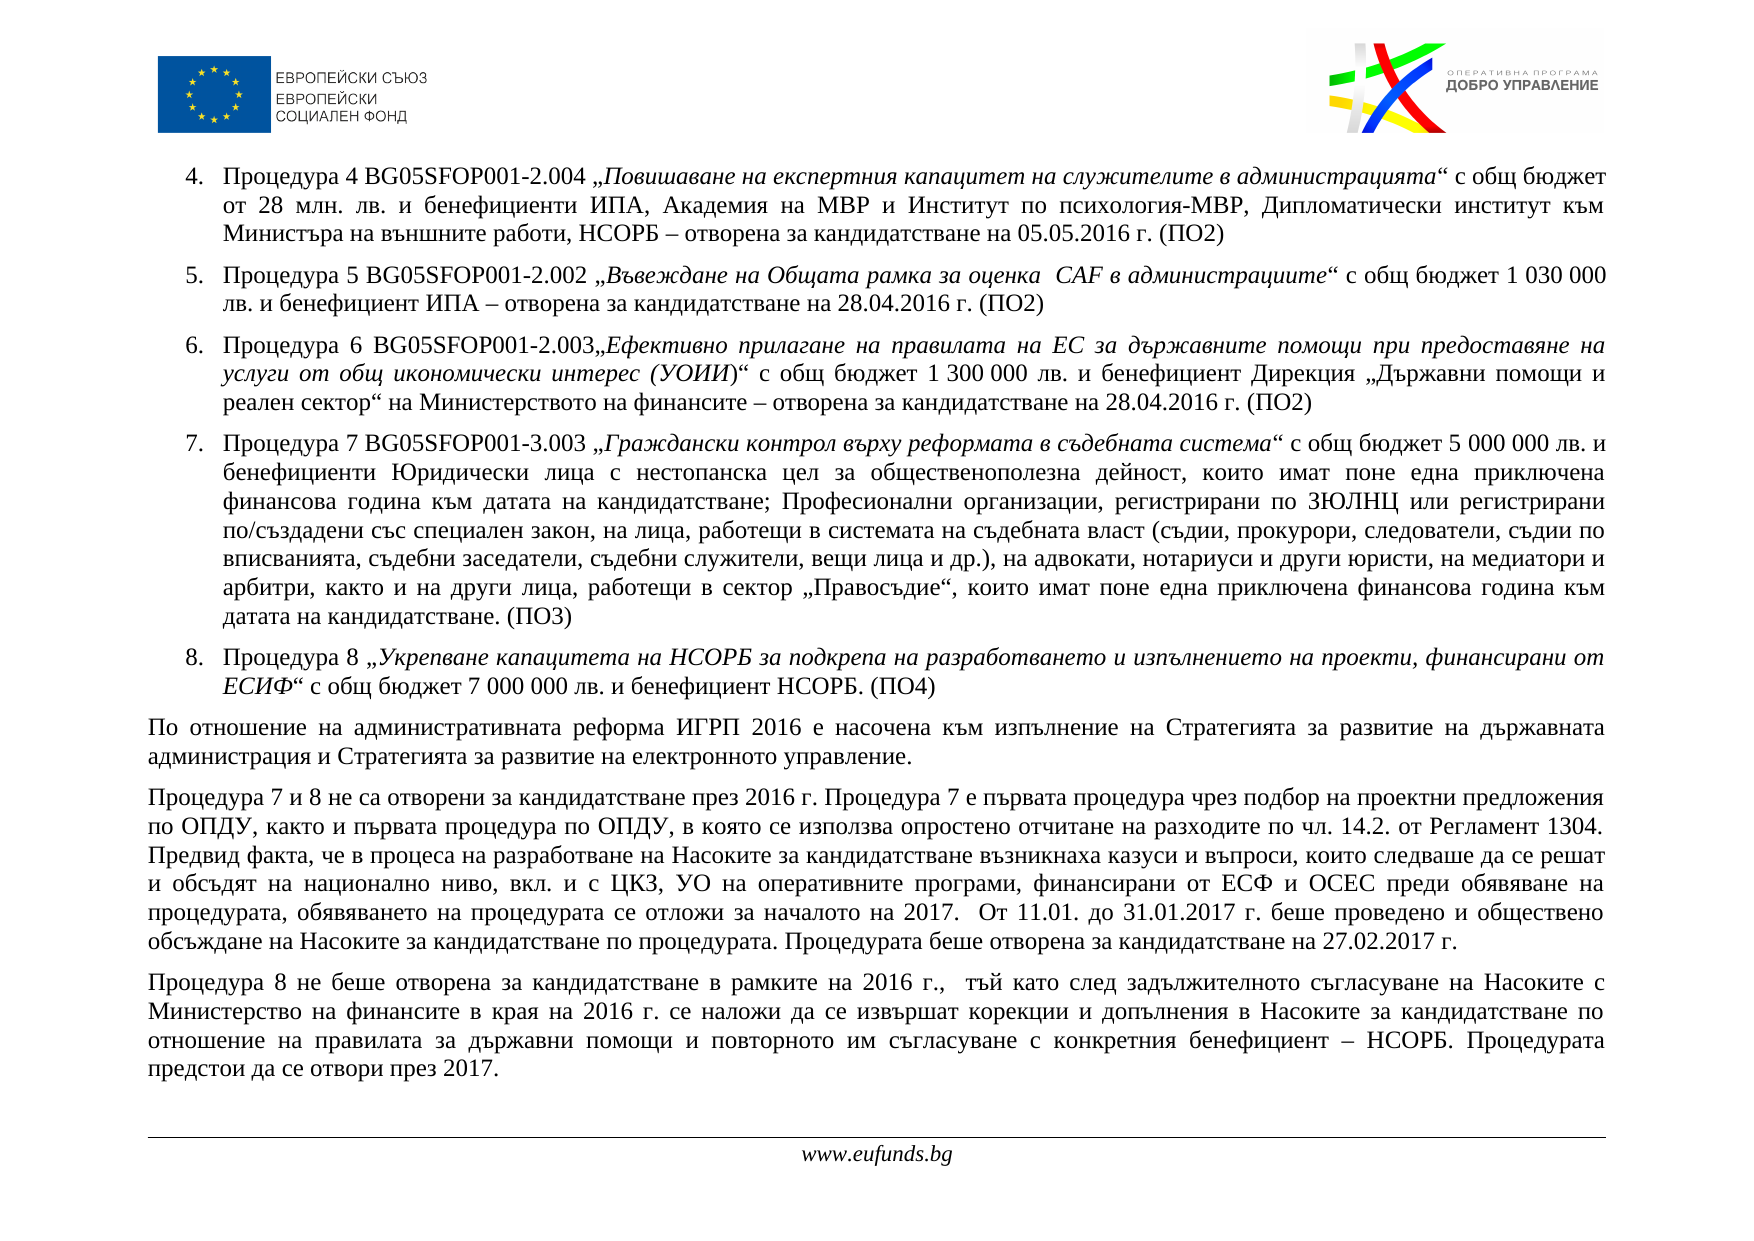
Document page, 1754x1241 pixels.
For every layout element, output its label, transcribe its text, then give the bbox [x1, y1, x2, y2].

text Процедура 7 и 8 не са отворени за кандидатстване през 2016 г. Процедура 7 е първата процедура чрез подбор на проектни предложения по ОПДУ, както и първата процедура по ОПДУ, в която се използва опростено отчитане на разходите по чл. 14.2. от Регламент 1304. Предвид факта, че в процеса на разработване на Насоките за кандидатстване възникнаха казуси и въпроси, които следваше да се решат и обсъдят на национално ниво, вкл. и с ЦКЗ, УО на оперативните програми, финансирани от ЕСФ и ОСЕС преди обявяване на процедурата, обявяването на процедурата се отложи за началото на 2017. От 11.01. до 31.01.2017 г. беше проведено и обществено обсъждане на Насоките за кандидатстване по процедурата. Процедурата беше отворена за кандидатстване на 27.02.2017 г. [148, 782, 1606, 955]
text Процедура 8 не беше отворена за кандидатстване в рамките на 2016 г., тъй като след задължителното съгласуване на Насоките с Министерство на финансите в края на 2016 г. се наложи да се извършат корекции и допълнения в Насоките за кандидатстване по отношение на правилата за държавни помощи и повторното им съгласуване с конкретния бенефициент – НСОРБ. Процедурата предстои да се отвори през 2017. [148, 967, 1606, 1082]
list Процедура 5 BG05SFOP001-2.002 „Въвеждане на Общата рамка за оценка CAF в администрациите“ с общ бюджет 1 030 000 лв. и бенефициент ИПА – отворена за кандидатстване на 28.04.2016 г. (ПО2) [185, 260, 1606, 317]
list Процедура 4 BG05SFOP001-2.004 „Повишаване на експертния капацитет на служителите в администрацията“ с общ бюджет от 28 млн. лв. и бенефициенти ИПА, Академия на МВР и Институт по психология-МВР, Дипломатически институт към Министъра на външните работи, НСОРБ – отворена за кандидатстване на 05.05.2016 г. (ПО2) [185, 161, 1606, 247]
list Процедура 7 BG05SFOP001-3.003 „Граждански контрол върху реформата в съдебната система“ с общ бюджет 5 000 000 лв. и бенефициенти Юридически лица с нестопанска цел за общественополезна дейност, които имат поне една приключена финансова година към датата на кандидатстване; Професионални организации, регистрирани по ЗЮЛНЦ или регистрирани по/създадени със специален закон, на лица, работещи в системата на съдебната власт (съдии, прокурори, следователи, съдии по вписванията, съдебни заседатели, съдебни служители, вещи лица и др.), на адвокати, нотариуси и други юристи, на медиатори и арбитри, както и на други лица, работещи в сектор „Правосъдие“, които имат поне една приключена финансова година към датата на кандидатстване. (ПО3) [185, 428, 1606, 630]
picture [1306, 28, 1605, 133]
picture [157, 56, 427, 133]
list Процедура 8 „Укрепване капацитета на НСОРБ за подкрепа на разработването и изпълнението на проекти, финансирани от ЕСИФ“ с общ бюджет 7 000 000 лв. и бенефициент НСОРБ. (ПО4) [185, 642, 1606, 700]
text По отношение на административната реформа ИГРП 2016 е насочена към изпълнение на Стратегията за развитие на държавната администрация и Стратегията за развитие на електронното управление. [148, 712, 1606, 770]
list Процедура 6 BG05SFOP001-2.003„Ефективно прилагане на правилата на ЕС за държавните помощи при предоставяне на услуги от общ икономически интерес (УОИИ)“ с общ бюджет 1 300 000 лв. и бенефициент Дирекция „Държавни помощи и реален сектор“ на Министерството на финансите – отворена за кандидатстване на 28.04.2016 г. (ПО2) [185, 330, 1606, 416]
